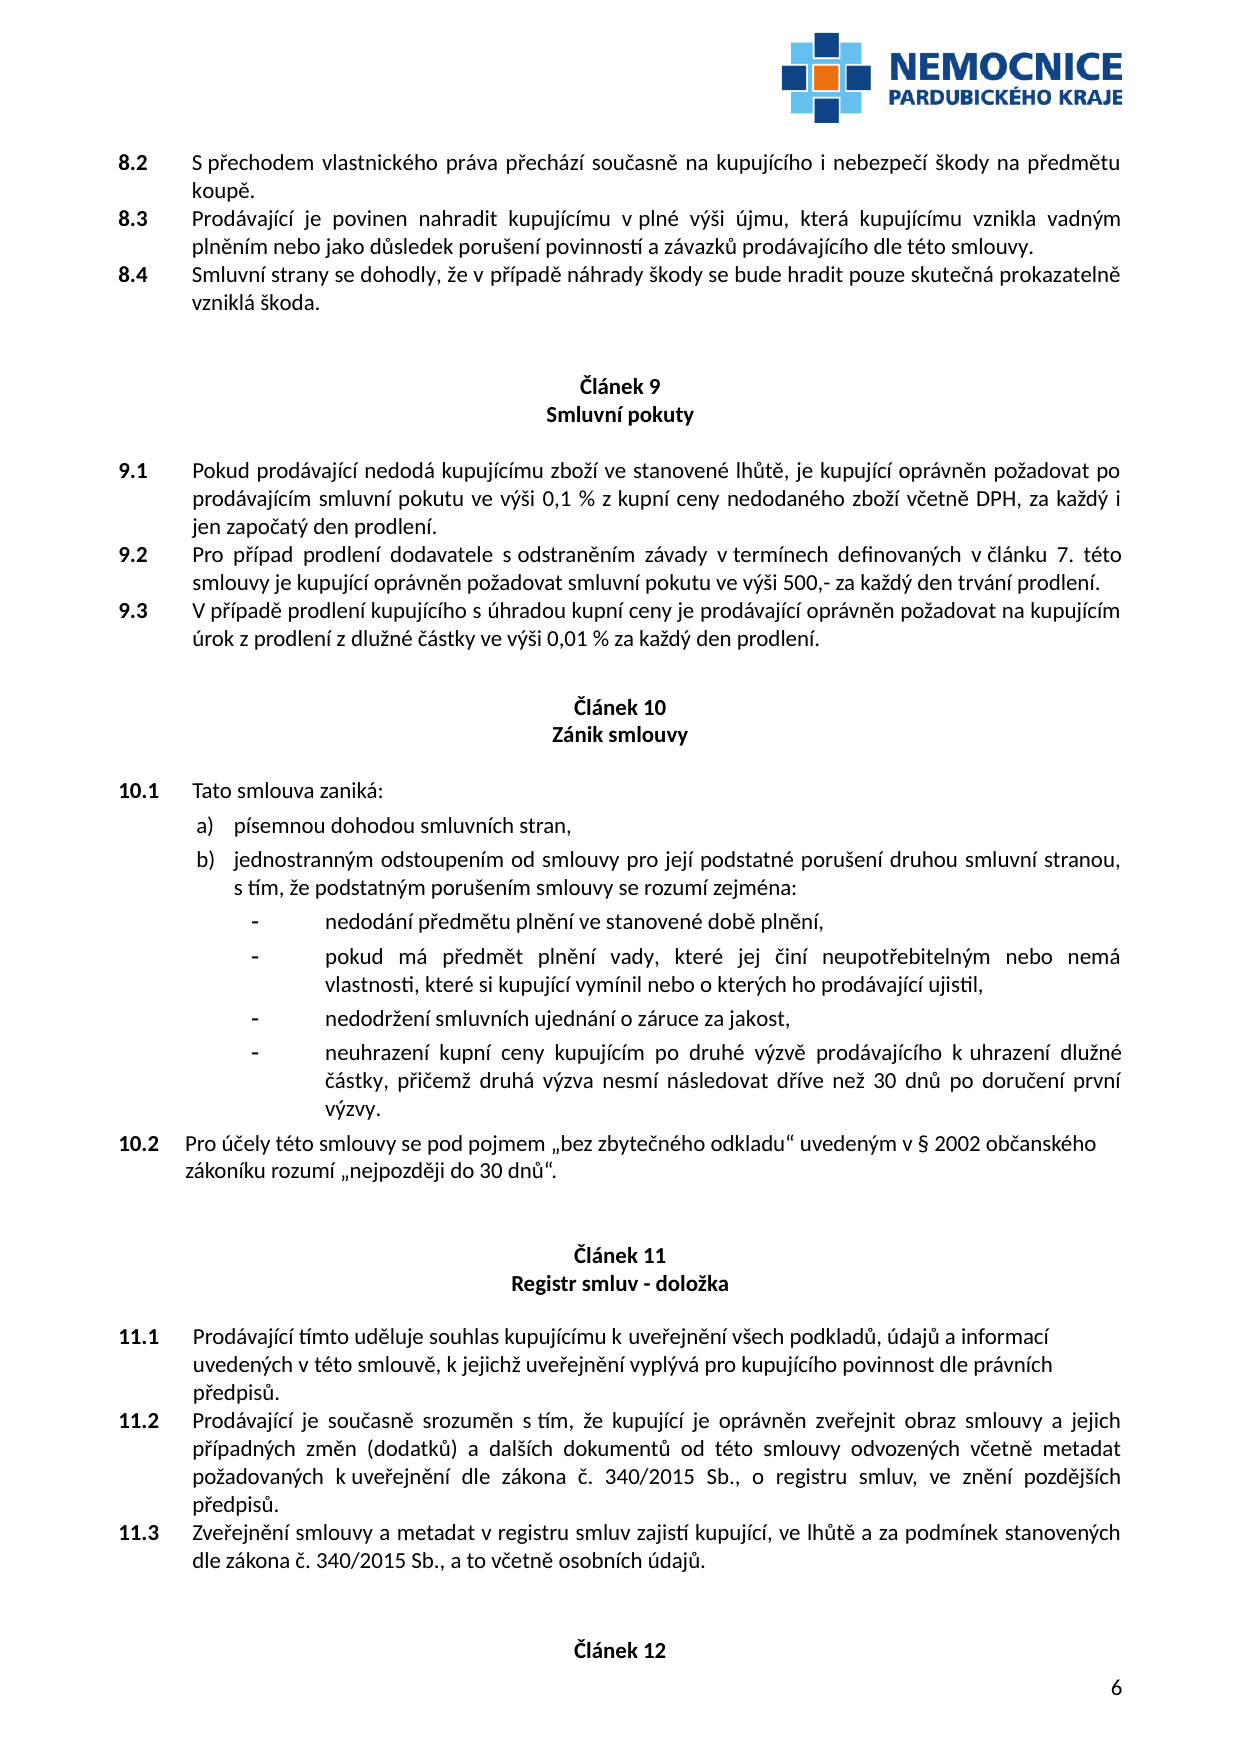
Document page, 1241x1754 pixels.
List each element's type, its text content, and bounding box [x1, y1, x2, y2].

list pokud má předmět plnění vady, které jej činí neupotřebitelným nebo nemá vlastnosti, které si kupující vymínil nebo o kterých ho prodávající ujistil, [251, 942, 1122, 998]
text Článek 12 [118, 1636, 1122, 1664]
list Prodávající tímto uděluje souhlas kupujícímu k uveřejnění všech podkladů, údajů a informací [118, 1322, 1122, 1350]
list uvedených v této smlouvě, k jejichž uveřejnění vyplývá pro kupujícího povinnost dle právních [162, 1350, 1122, 1378]
text 10.2 Pro účely této smlouvy se pod pojmem „bez zbytečného odkladu“ uvedeným v § 2002 občanského [118, 1129, 1122, 1157]
list předpisů. [162, 1378, 1122, 1406]
text Registr smluv - doložka [118, 1269, 1122, 1297]
text Článek 11 [118, 1241, 1122, 1269]
list písemnou dohodou smluvních stran, [196, 811, 1122, 839]
list nedodržení smluvních ujednání o záruce za jakost, [251, 1004, 1122, 1032]
list V případě prodlení kupujícího s úhradou kupní ceny je prodávající oprávněn požadovat na kupujícím úrok z prodlení z dlužné částky ve výši 0,01 % za každý den prodlení. [118, 596, 1122, 652]
text 8.4 Smluvní strany se dohodly, že v případě náhrady škody se bude hradit pouze skutečná prokazatelně vzniklá škoda. [118, 260, 1122, 316]
picture [780, 31, 1123, 124]
list Pro případ prodlení dodavatele s odstraněním závady v termínech definovaných v článku 7. této smlouvy je kupující oprávněn požadovat smluvní pokutu ve výši 500,- za každý den trvání prodlení. [118, 540, 1122, 596]
text zákoníku rozumí „nejpozději do 30 dnů“. [118, 1157, 1122, 1185]
list neuhrazení kupní ceny kupujícím po druhé výzvě prodávajícího k uhrazení dlužné částky, přičemž druhá výzva nesmí následovat dříve než 30 dnů po doručení první výzvy. [251, 1038, 1122, 1122]
list Pokud prodávající nedodá kupujícímu zboží ve stanovené lhůtě, je kupující oprávněn požadovat po prodávajícím smluvní pokutu ve výši 0,1 % z kupní ceny nedodaného zboží včetně DPH, za každý i jen započatý den prodlení. [118, 456, 1122, 540]
text 8.3 Prodávající je povinen nahradit kupujícímu v plné výši újmu, která kupujícímu vznikla vadným plněním nebo jako důsledek porušení povinností a závazků prodávajícího dle této smlouvy. [118, 204, 1122, 260]
list jednostranným odstoupením od smlouvy pro její podstatné porušení druhou smluvní stranou, s tím, že podstatným porušením smlouvy se rozumí zejména: [196, 845, 1122, 901]
text Článek 10 [118, 693, 1122, 721]
text 10.1 Tato smlouva zaniká: [118, 777, 1122, 805]
text 8.2 S přechodem vlastnického práva přechází současně na kupujícího i nebezpečí škody na předmětu koupě. [118, 148, 1122, 204]
list nedodání předmětu plnění ve stanovené době plnění, [251, 907, 1122, 936]
text Smluvní pokuty [118, 400, 1122, 428]
list Prodávající je současně srozuměn s tím, že kupující je oprávněn zveřejnit obraz smlouvy a jejich případných změn (dodatků) a dalších dokumentů od této smlouvy odvozených včetně metadat požadovaných k uveřejnění dle zákona č. 340/2015 Sb., o registru smluv, ve znění pozdějších předpisů. [118, 1406, 1122, 1518]
text Článek 9 [118, 372, 1122, 400]
list Zveřejnění smlouvy a metadat v registru smluv zajistí kupující, ve lhůtě a za podmínek stanovených dle zákona č. 340/2015 Sb., a to včetně osobních údajů. [118, 1518, 1122, 1574]
text Zánik smlouvy [118, 721, 1122, 749]
